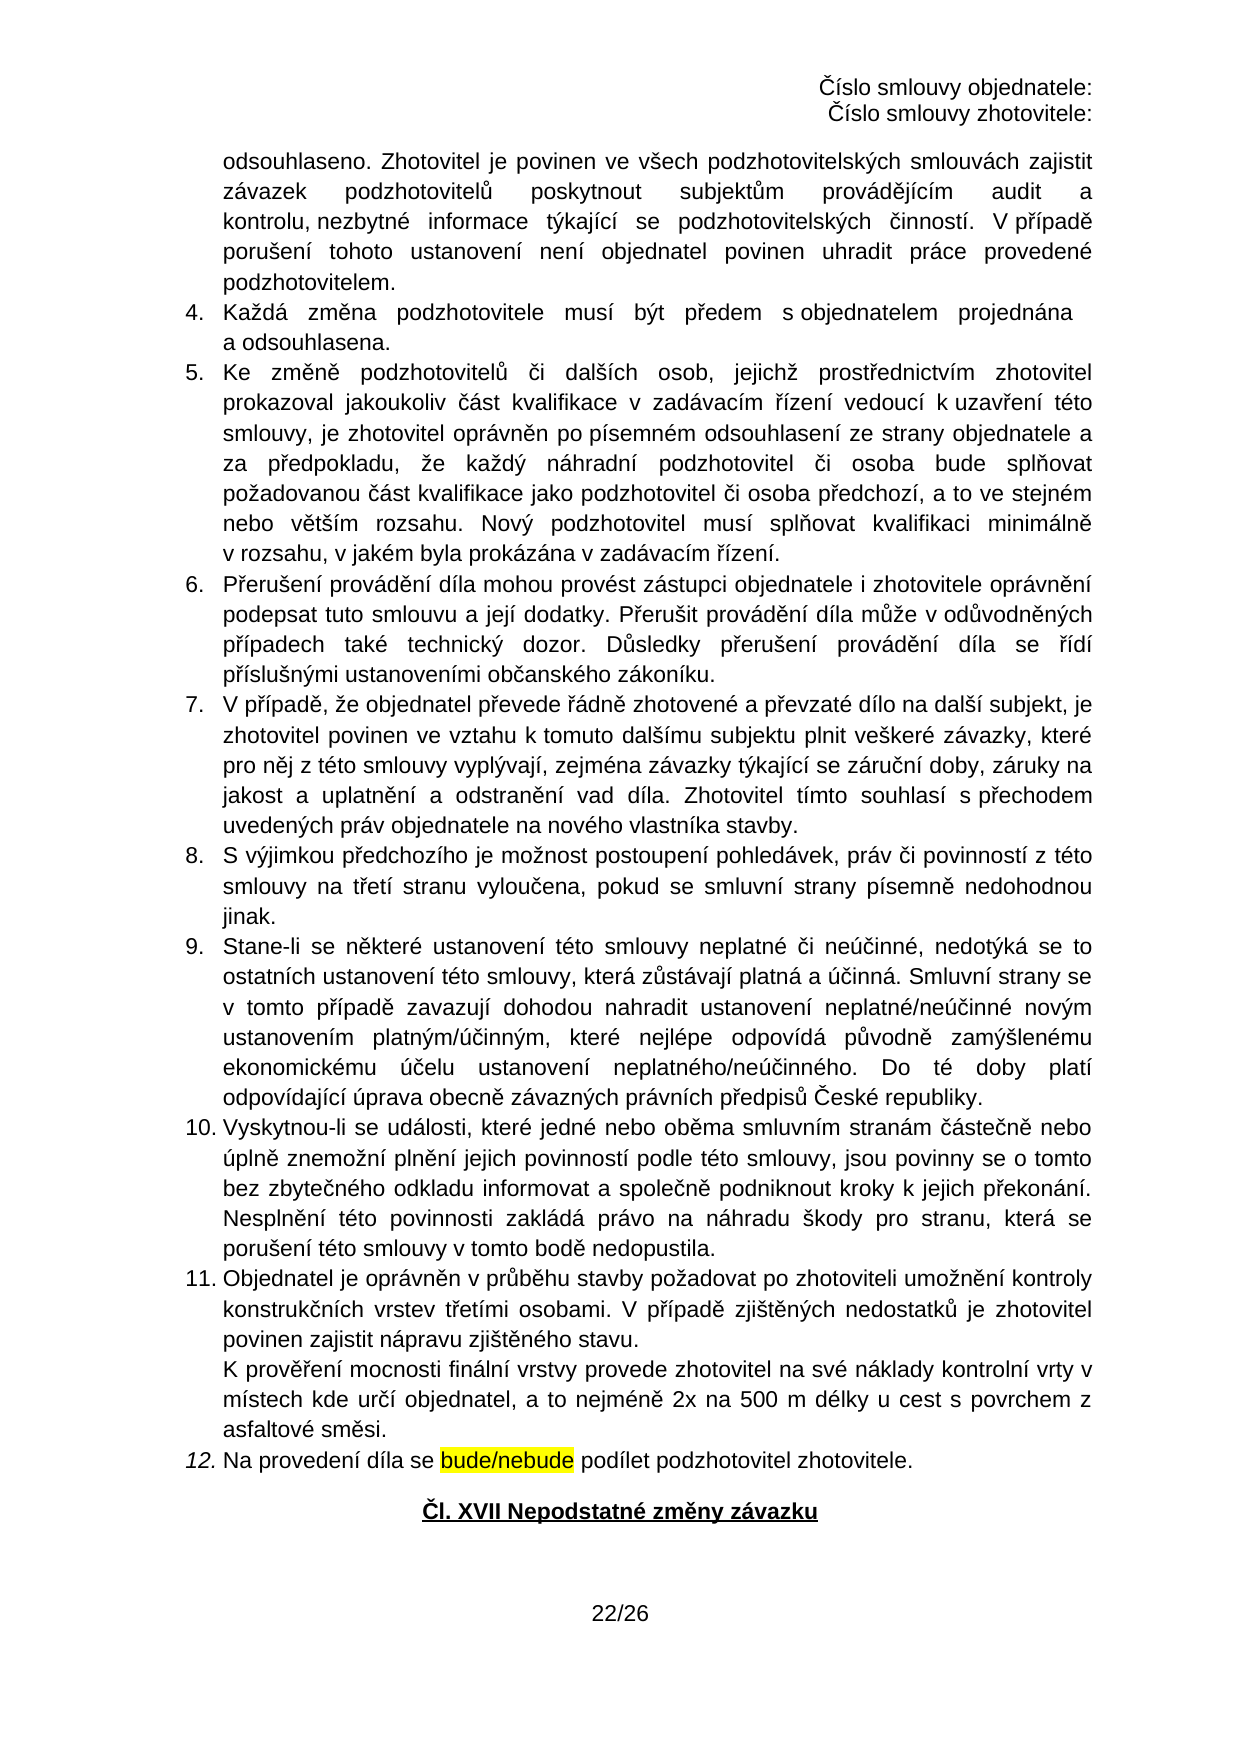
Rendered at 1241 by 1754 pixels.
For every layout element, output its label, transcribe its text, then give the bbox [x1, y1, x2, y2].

list Každá změna podzhotovitele musí být předem s objednatelem projednána a odsouhlasena. [185, 299, 1093, 355]
list Stane-li se některé ustanovení této smlouvy neplatné či neúčinné, nedotýká se to ostatních ustanovení této smlouvy, která zůstávají platná a účinná. Smluvní strany se v tomto případě zavazují dohodou nahradit ustanovení neplatné/neúčinné novým ustanovením platným/účinným, které nejlépe odpovídá původně zamýšlenému ekonomickému účelu ustanovení neplatného/neúčinného. Do té doby platí odpovídající úprava obecně závazných právních předpisů České republiky. [185, 933, 1093, 1110]
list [185, 148, 1093, 295]
list K prověření mocnosti finální vrstvy provede zhotovitel na své náklady kontrolní vrty v místech kde určí objednatel, a to nejméně 2x na 500 m délky u cest s povrchem z asfaltové směsi. [223, 1356, 1093, 1443]
list Vyskytnou-li se události, které jedné nebo oběma smluvním stranám částečně nebo úplně znemožní plnění jejich povinností podle této smlouvy, jsou povinny se o tomto bez zbytečného odkladu informovat a společně podniknout kroky k jejich překonání. Nesplnění této povinnosti zakládá právo na náhradu škody pro stranu, která se porušení této smlouvy v tomto bodě nedopustila. [185, 1114, 1093, 1261]
list S výjimkou předchozího je možnost postoupení pohledávek, práv či povinností z této smlouvy na třetí stranu vyloučena, pokud se smluvní strany písemně nedohodnou jinak. [185, 842, 1093, 929]
list Ke změně podzhotovitelů či dalších osob, jejichž prostřednictvím zhotovitel prokazoval jakoukoliv část kvalifikace v zadávacím řízení vedoucí k uzavření této smlouvy, je zhotovitel oprávněn po písemném odsouhlasení ze strany objednatele a za předpokladu, že každý náhradní podzhotovitel či osoba bude splňovat požadovanou část kvalifikace jako podzhotovitel či osoba předchozí, a to ve stejném nebo větším rozsahu. Nový podzhotovitel musí splňovat kvalifikaci minimálně v rozsahu, v jakém byla prokázána v zadávacím řízení. [185, 359, 1093, 567]
list Na provedení díla se bude/nebude podílet podzhotovitel zhotovitele. [574, 1447, 1093, 1473]
list Přerušení provádění díla mohou provést zástupci objednatele i zhotovitele oprávnění podepsat tuto smlouvu a její dodatky. Přerušit provádění díla může v odůvodněných případech také technický dozor. Důsledky přerušení provádění díla se řídí příslušnými ustanoveními občanského zákoníku. [185, 571, 1093, 687]
text Čl. XVII Nepodstatné změny závazku [148, 1498, 1093, 1524]
list Objednatel je oprávněn v průběhu stavby požadovat po zhotoviteli umožnění kontroly konstrukčních vrstev třetími osobami. V případě zjištěných nedostatků je zhotovitel povinen zajistit nápravu zjištěného stavu. [185, 1265, 1093, 1352]
list Na provedení díla se bude/nebude podílet podzhotovitel zhotovitele. [185, 1447, 440, 1473]
list V případě, že objednatel převede řádně zhotovené a převzaté dílo na další subjekt, je zhotovitel povinen ve vztahu k tomuto dalšímu subjektu plnit veškeré závazky, které pro něj z této smlouvy vyplývají, zejména závazky týkající se záruční doby, záruky na jakost a uplatnění a odstranění vad díla. Zhotovitel tímto souhlasí s přechodem uvedených práv objednatele na nového vlastníka stavby. [185, 691, 1093, 838]
